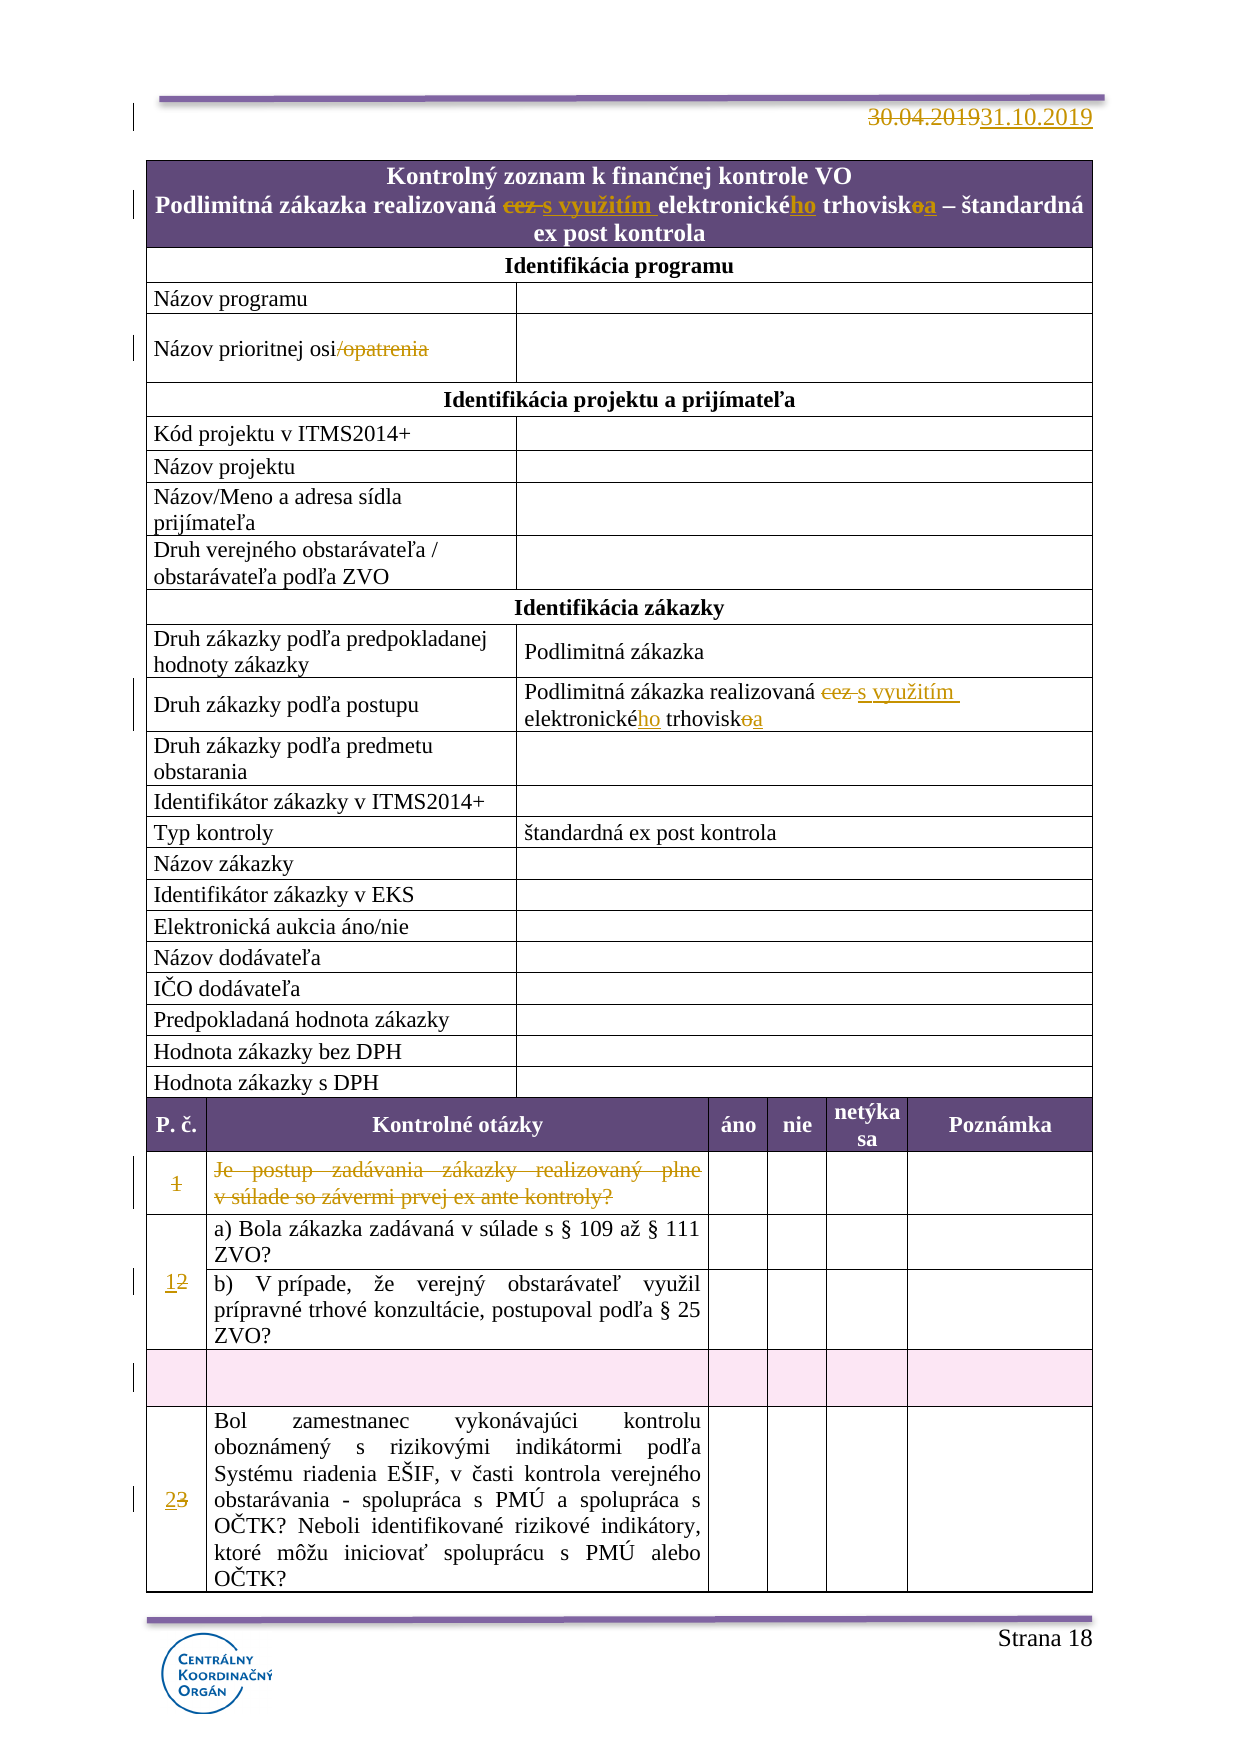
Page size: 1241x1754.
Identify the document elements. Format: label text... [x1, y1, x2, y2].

table_cell [517, 973, 1092, 1003]
table_cell [709, 1407, 767, 1591]
table_cell a) Bola zákazka zadávaná v súlade s § 109 až § 111 ZVO? [207, 1215, 708, 1268]
table_cell Identifikátor zákazky v ITMS2014+ [147, 786, 516, 816]
table_cell [517, 911, 1092, 941]
table_cell Poznámka [908, 1098, 1092, 1151]
picture [159, 1631, 272, 1713]
table_cell [827, 1270, 907, 1349]
table_cell [517, 417, 1092, 450]
table_cell [768, 1407, 826, 1591]
table_cell [207, 1152, 708, 1213]
table_cell Bol zamestnanec vykonávajúci kontrolu oboznámený s rizikovými indikátormi podľa Systému riadenia EŠIF, v časti kontrola verejného obstarávania - spolupráca s PMÚ a spolupráca s OČTK? Neboli identifikované rizikové indikátory, ktoré môžu iniciovať spoluprácu s PMÚ alebo OČTK? [207, 1407, 708, 1591]
table_cell Druh zákazky podľa postupu [147, 678, 516, 731]
table_cell Identifikácia zákazky [147, 590, 1092, 623]
table_cell [709, 1152, 767, 1213]
table_cell Hodnota zákazky bez DPH [147, 1036, 516, 1066]
table_cell štandardná ex post kontrola [517, 817, 1092, 847]
table_cell [908, 1215, 1092, 1268]
table_cell Názov/Meno a adresa sídla prijímateľa [147, 483, 516, 535]
table_cell [827, 1215, 907, 1268]
table_cell Kontrolné otázky [207, 1098, 708, 1151]
table_cell Názov programu [147, 283, 516, 313]
table_cell [908, 1152, 1092, 1213]
table_cell P. č. [147, 1098, 206, 1151]
table_cell Druh zákazky podľa predpokladanej hodnoty zákazky [147, 625, 516, 677]
table_cell [517, 536, 1092, 589]
table_cell Typ kontroly [147, 817, 516, 847]
table_header Kontrolný zoznam k finančnej kontrole VO Podlimitná zákazka realizovaná elektronické trhovisk – štandardná ex post kontrola [147, 161, 1092, 247]
table_cell Názov projektu [147, 451, 516, 482]
table_cell [517, 1036, 1092, 1066]
table_cell [517, 314, 1092, 382]
table_cell Podlimitná zákazka realizovaná elektronické trhovisk [517, 678, 1092, 731]
table_cell [768, 1215, 826, 1268]
table_cell netýka sa [827, 1098, 907, 1151]
table_cell [517, 1005, 1092, 1035]
table_cell [517, 283, 1092, 313]
table_cell [827, 1152, 907, 1213]
table_cell [908, 1407, 1092, 1591]
table_cell nie [768, 1098, 826, 1151]
table_cell Názov zákazky [147, 848, 516, 878]
table_cell Identifikátor zákazky v EKS [147, 880, 516, 910]
table_cell Identifikácia programu [147, 248, 1092, 282]
table_cell [517, 1067, 1092, 1097]
table_cell Názov prioritnej osi [147, 314, 516, 382]
table_cell áno [709, 1098, 767, 1151]
table_cell [768, 1152, 826, 1213]
table_cell [908, 1270, 1092, 1349]
table_cell Identifikácia projektu a prijímateľa [147, 383, 1092, 416]
table_cell [147, 1407, 206, 1591]
table_cell b) V prípade, že verejný obstarávateľ využil prípravné trhové konzultácie, postupoval podľa § 25 ZVO? [207, 1270, 708, 1349]
table_cell [827, 1407, 907, 1591]
table_cell IČO dodávateľa [147, 973, 516, 1003]
table_cell [517, 483, 1092, 535]
table_cell [768, 1270, 826, 1349]
table_cell Predpokladaná hodnota zákazky [147, 1005, 516, 1035]
table_cell [517, 451, 1092, 482]
table_cell [147, 1152, 206, 1213]
table_cell [517, 880, 1092, 910]
table_cell [709, 1215, 767, 1268]
table_cell Hodnota zákazky s DPH [147, 1067, 516, 1097]
table_cell [517, 848, 1092, 878]
table_cell Druh verejného obstarávateľa / obstarávateľa podľa ZVO [147, 536, 516, 589]
table_cell Druh zákazky podľa predmetu obstarania [147, 732, 516, 785]
table_cell [517, 942, 1092, 972]
table_cell Podlimitná zákazka [517, 625, 1092, 677]
table_cell [517, 786, 1092, 816]
table_cell [517, 732, 1092, 785]
table_cell Elektronická aukcia áno/nie [147, 911, 516, 941]
table_cell [147, 1215, 206, 1349]
table_cell Názov dodávateľa [147, 942, 516, 972]
table_cell Kód projektu v ITMS2014+ [147, 417, 516, 450]
table_cell [709, 1270, 767, 1349]
